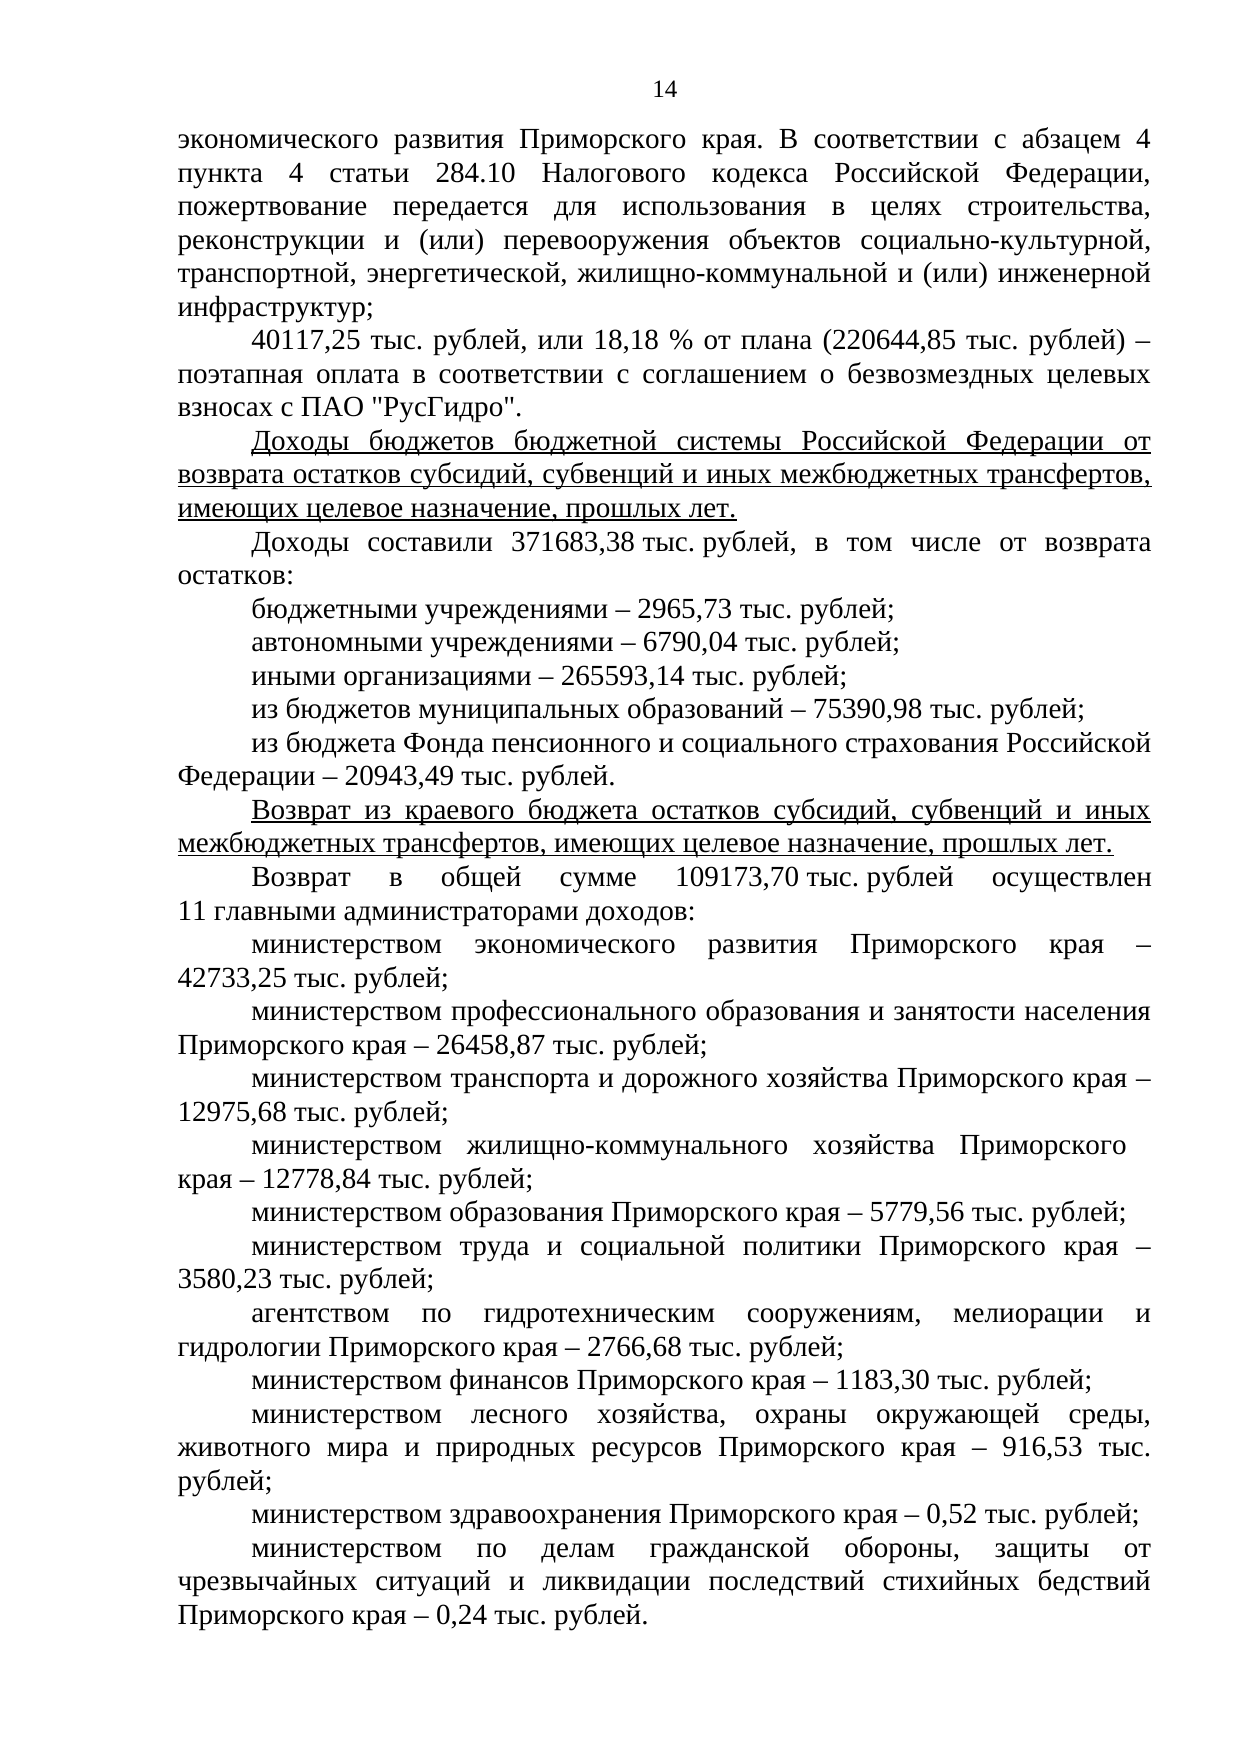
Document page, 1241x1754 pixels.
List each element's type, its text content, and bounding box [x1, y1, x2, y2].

text иными организациями – 265593,14 тыс. рублей; [177, 658, 1152, 691]
text Доходы составили 371683,38 тыс. рублей, в том числе от возврата остатков: [177, 524, 1152, 591]
text министерством по делам гражданской обороны, защиты от чрезвычайных ситуаций и ликвидации последствий стихийных бедствий Приморского края – 0,24 тыс. рублей. [177, 1530, 1152, 1631]
text министерством жилищно-коммунального хозяйства Приморского края – 12778,84 тыс. рублей; [177, 1127, 1152, 1194]
text министерством транспорта и дорожного хозяйства Приморского края – 12975,68 тыс. рублей; [177, 1060, 1152, 1127]
text бюджетными учреждениями – 2965,73 тыс. рублей; [177, 591, 1152, 624]
text Доходы бюджетов бюджетной системы Российской Федерации от возврата остатков субсидий, субвенций и иных межбюджетных трансфертов, имеющих целевое назначение, прошлых лет. [177, 423, 1152, 486]
text министерством экономического развития Приморского края – 42733,25 тыс. рублей; [177, 926, 1152, 993]
text министерством образования Приморского края – 5779,56 тыс. рублей; [177, 1194, 1152, 1228]
text министерством лесного хозяйства, охраны окружающей среды, животного мира и природных ресурсов Приморского края – 916,53 тыс. рублей; [177, 1396, 1152, 1496]
text Возврат из краевого бюджета остатков субсидий, субвенций и иных межбюджетных трансфертов, имеющих целевое назначение, прошлых лет. [177, 792, 1152, 859]
text министерством финансов Приморского края – 1183,30 тыс. рублей; [177, 1362, 1152, 1396]
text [177, 121, 1152, 322]
text автономными учреждениями – 6790,04 тыс. рублей; [177, 624, 1152, 658]
text министерством профессионального образования и занятости населения Приморского края – 26458,87 тыс. рублей; [177, 993, 1152, 1060]
text Доходы бюджетов бюджетной системы Российской Федерации от возврата остатков субсидий, субвенций и иных межбюджетных трансфертов, имеющих целевое назначение, прошлых лет. [177, 487, 1152, 524]
text министерством труда и социальной политики Приморского края – 3580,23 тыс. рублей; [177, 1228, 1152, 1295]
text из бюджета Фонда пенсионного и социального страхования Российской Федерации – 20943,49 тыс. рублей. [177, 725, 1152, 792]
text из бюджетов муниципальных образований – 75390,98 тыс. рублей; [177, 691, 1152, 725]
text Возврат в общей сумме 109173,70 тыс. рублей осуществлен 11 главными администраторами доходов: [177, 859, 1152, 926]
text 40117,25 тыс. рублей, или 18,18 % от плана (220644,85 тыс. рублей) – поэтапная оплата в соответствии с соглашением о безвозмездных целевых взносах с ПАО "РусГидро". [177, 322, 1152, 423]
text агентством по гидротехническим сооружениям, мелиорации и гидрологии Приморского края – 2766,68 тыс. рублей; [177, 1295, 1152, 1362]
text министерством здравоохранения Приморского края – 0,52 тыс. рублей; [177, 1496, 1152, 1530]
